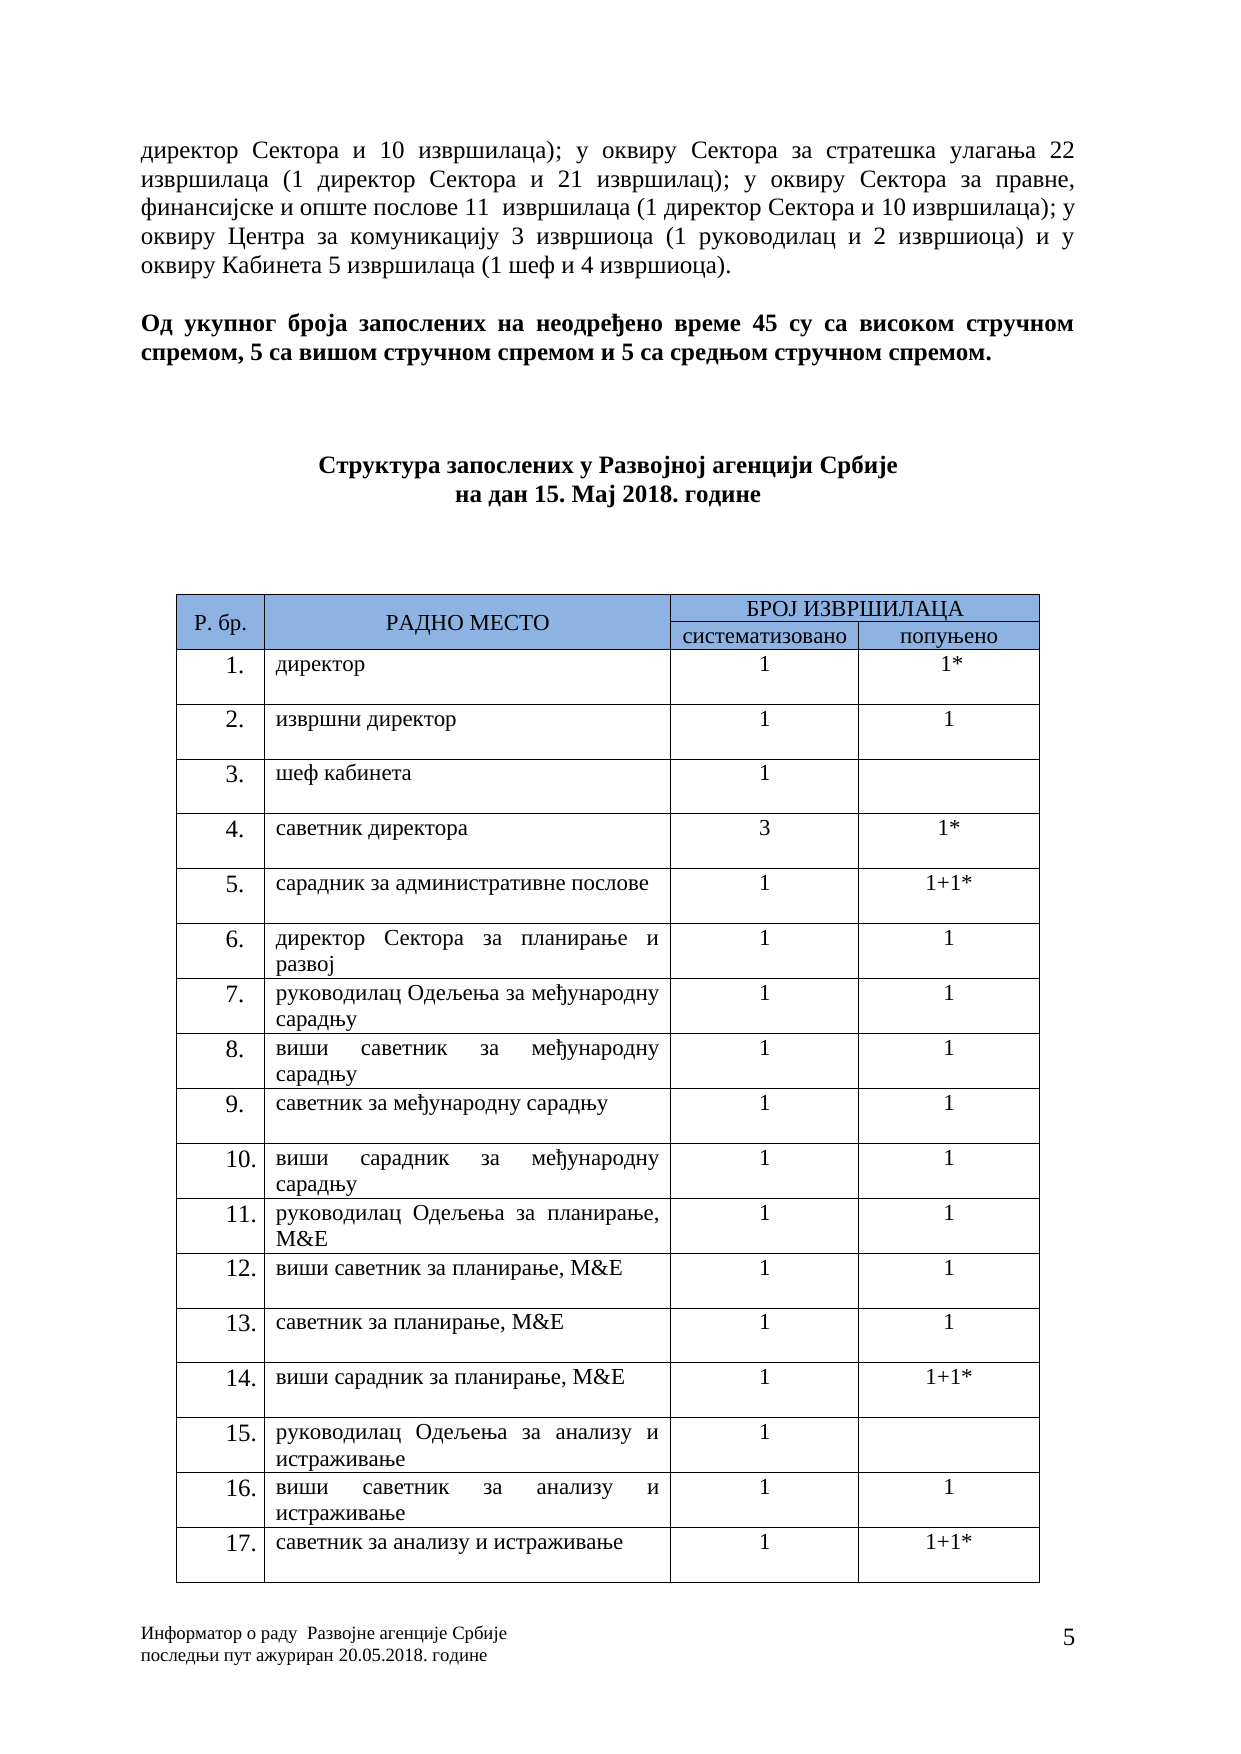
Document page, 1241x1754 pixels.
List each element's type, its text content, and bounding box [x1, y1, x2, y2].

table_cell 1 [671, 1034, 858, 1088]
table_cell 1 [859, 924, 1039, 978]
table_cell 1 [859, 1089, 1039, 1143]
table_cell виши сарадник за планирање, M&E [265, 1363, 670, 1417]
table_cell попуњено [859, 622, 1039, 649]
text Од укупног броја запослених на неодређено време 45 су са високом стручном спремом, 5 са вишом стручном спремом и 5 са средњом стручном спремом. [141, 308, 1075, 365]
table_cell [177, 869, 264, 923]
table_cell [177, 1309, 264, 1362]
table_cell 1 [859, 1199, 1039, 1252]
table_cell [177, 979, 264, 1033]
table_cell 1 [671, 1363, 858, 1417]
table_cell 1 [859, 1473, 1039, 1527]
text на дан 15. Мај 2018. године [141, 479, 1075, 508]
table_cell [177, 705, 264, 758]
table_cell сарадник за административне послове [265, 869, 670, 923]
table_cell [177, 924, 264, 978]
table_cell 1 [671, 650, 858, 703]
table_cell [859, 1418, 1039, 1472]
table_cell виши саветник за међународну сарадњу [265, 1034, 670, 1088]
table_cell 1 [671, 1144, 858, 1198]
table_cell виши саветник за планирање, M&E [265, 1254, 670, 1307]
table_cell 1 [671, 1089, 858, 1143]
table_cell 1 [859, 1144, 1039, 1198]
table_cell 1* [859, 814, 1039, 868]
table_cell 1 [671, 1309, 858, 1362]
table_cell саветник за анализу и истраживање [265, 1528, 670, 1582]
table_cell [177, 650, 264, 703]
table_cell [177, 1034, 264, 1088]
table_cell извршни директор [265, 705, 670, 758]
table_cell 1 [671, 1418, 858, 1472]
table_cell руководилац Одељења за планирање, M&E [265, 1199, 670, 1252]
table_cell 1 [859, 1309, 1039, 1362]
table_cell 1 [671, 705, 858, 758]
table_cell 1 [671, 924, 858, 978]
table_cell 1+1* [859, 869, 1039, 923]
table_cell 1* [859, 650, 1039, 703]
table_cell [177, 1363, 264, 1417]
table_cell 1 [859, 979, 1039, 1033]
table_cell [177, 1528, 264, 1582]
table_cell [859, 760, 1039, 813]
table_cell шеф кабинета [265, 760, 670, 813]
table_cell [177, 814, 264, 868]
table_cell виши сарадник за међународну сарадњу [265, 1144, 670, 1198]
table_header РАДНО МЕСТО [265, 595, 670, 649]
table_cell [177, 1473, 264, 1527]
table_header Р. бр. [177, 595, 264, 649]
table_cell 1 [671, 979, 858, 1033]
table_cell саветник за планирање, M&E [265, 1309, 670, 1362]
table_cell саветник директора [265, 814, 670, 868]
table_cell руководилац Одељења за анализу и истраживање [265, 1418, 670, 1472]
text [141, 135, 1075, 279]
table_cell систематизовано [671, 622, 858, 649]
table_cell [177, 1199, 264, 1252]
table_cell [177, 1418, 264, 1472]
table_cell руководилац Одељења за међународну сарадњу [265, 979, 670, 1033]
table_cell 1+1* [859, 1363, 1039, 1417]
table_cell виши саветник за анализу и истраживање [265, 1473, 670, 1527]
table_cell 1 [859, 1254, 1039, 1307]
table_cell саветник за међународну сарадњу [265, 1089, 670, 1143]
table_cell [177, 760, 264, 813]
table_cell 1 [671, 1199, 858, 1252]
table_cell [177, 1254, 264, 1307]
table_cell 1 [671, 869, 858, 923]
table_cell 1 [671, 1254, 858, 1307]
table_cell 1+1* [859, 1528, 1039, 1582]
table_cell 1 [671, 1528, 858, 1582]
table_header БРОЈ ИЗВРШИЛАЦА [671, 595, 1039, 621]
table_cell [177, 1144, 264, 1198]
text Структура запослених у Развојној агенцији Србије [141, 450, 1075, 479]
table_cell директор Сектора за планирање и развој [265, 924, 670, 978]
table_cell 1 [671, 760, 858, 813]
table_cell директор [265, 650, 670, 703]
table_cell [177, 1089, 264, 1143]
table_cell 1 [859, 1034, 1039, 1088]
table_cell 1 [859, 705, 1039, 758]
table_cell 1 [671, 1473, 858, 1527]
table_cell 3 [671, 814, 858, 868]
